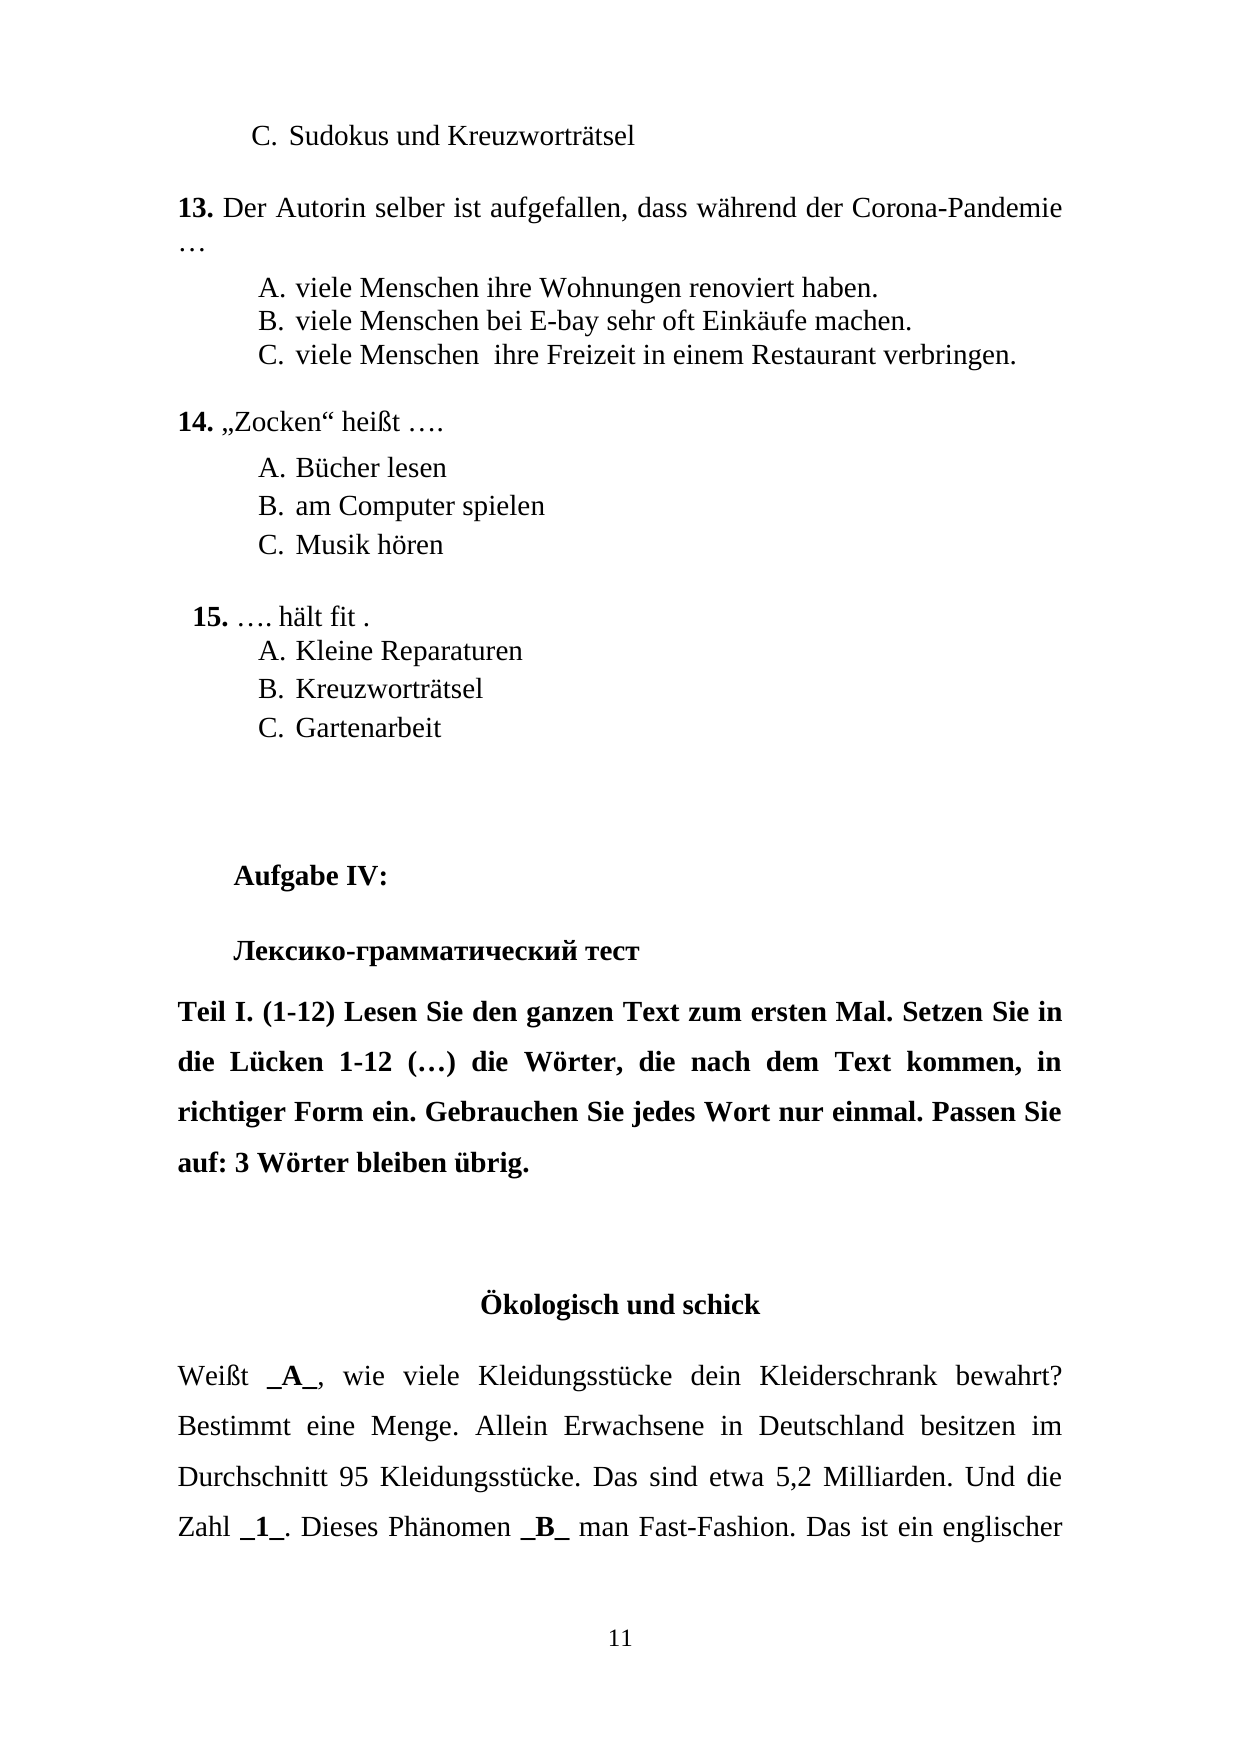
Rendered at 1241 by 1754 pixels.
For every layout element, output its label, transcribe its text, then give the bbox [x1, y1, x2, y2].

text 13. Der Autorin selber ist aufgefallen, dass während der Corona-Pandemie … [177, 190, 1063, 257]
list am Computer spielen [258, 488, 1063, 522]
text Teil I. (1-12) Lesen Sie den ganzen Text zum ersten Mal. Setzen Sie in die Lücken 1-12 (…) die Wörter, die nach dem Text kommen, in richtiger Form ein. Gebrauchen Sie jedes Wort nur einmal. Passen Sie auf: 3 Wörter bleiben übrig. [177, 994, 1063, 1178]
list Kreuzworträtsel [258, 671, 1063, 705]
list viele Menschen ihre Freizeit in einem Restaurant verbringen. [258, 337, 1063, 370]
text Ökologisch und schick [177, 1287, 1063, 1321]
list viele Menschen bei E-bay sehr oft Einkäufe machen. [258, 303, 1063, 337]
text Aufgabe IV: [233, 858, 1063, 892]
text 14. „Zocken“ heißt …. [177, 404, 1063, 437]
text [177, 1358, 1063, 1543]
text 15. …. hält fit . [192, 599, 1063, 633]
list viele Menschen ihre Wohnungen renoviert haben. [258, 270, 1063, 303]
list Kleine Reparaturen [258, 633, 1063, 666]
list Gartenarbeit [258, 710, 1063, 743]
list Sudokus und Kreuzworträtsel [251, 118, 1063, 152]
list Musik hören [258, 527, 1063, 561]
list Bücher lesen [258, 450, 1063, 483]
text Лексико-грамматический тест [233, 933, 1063, 966]
